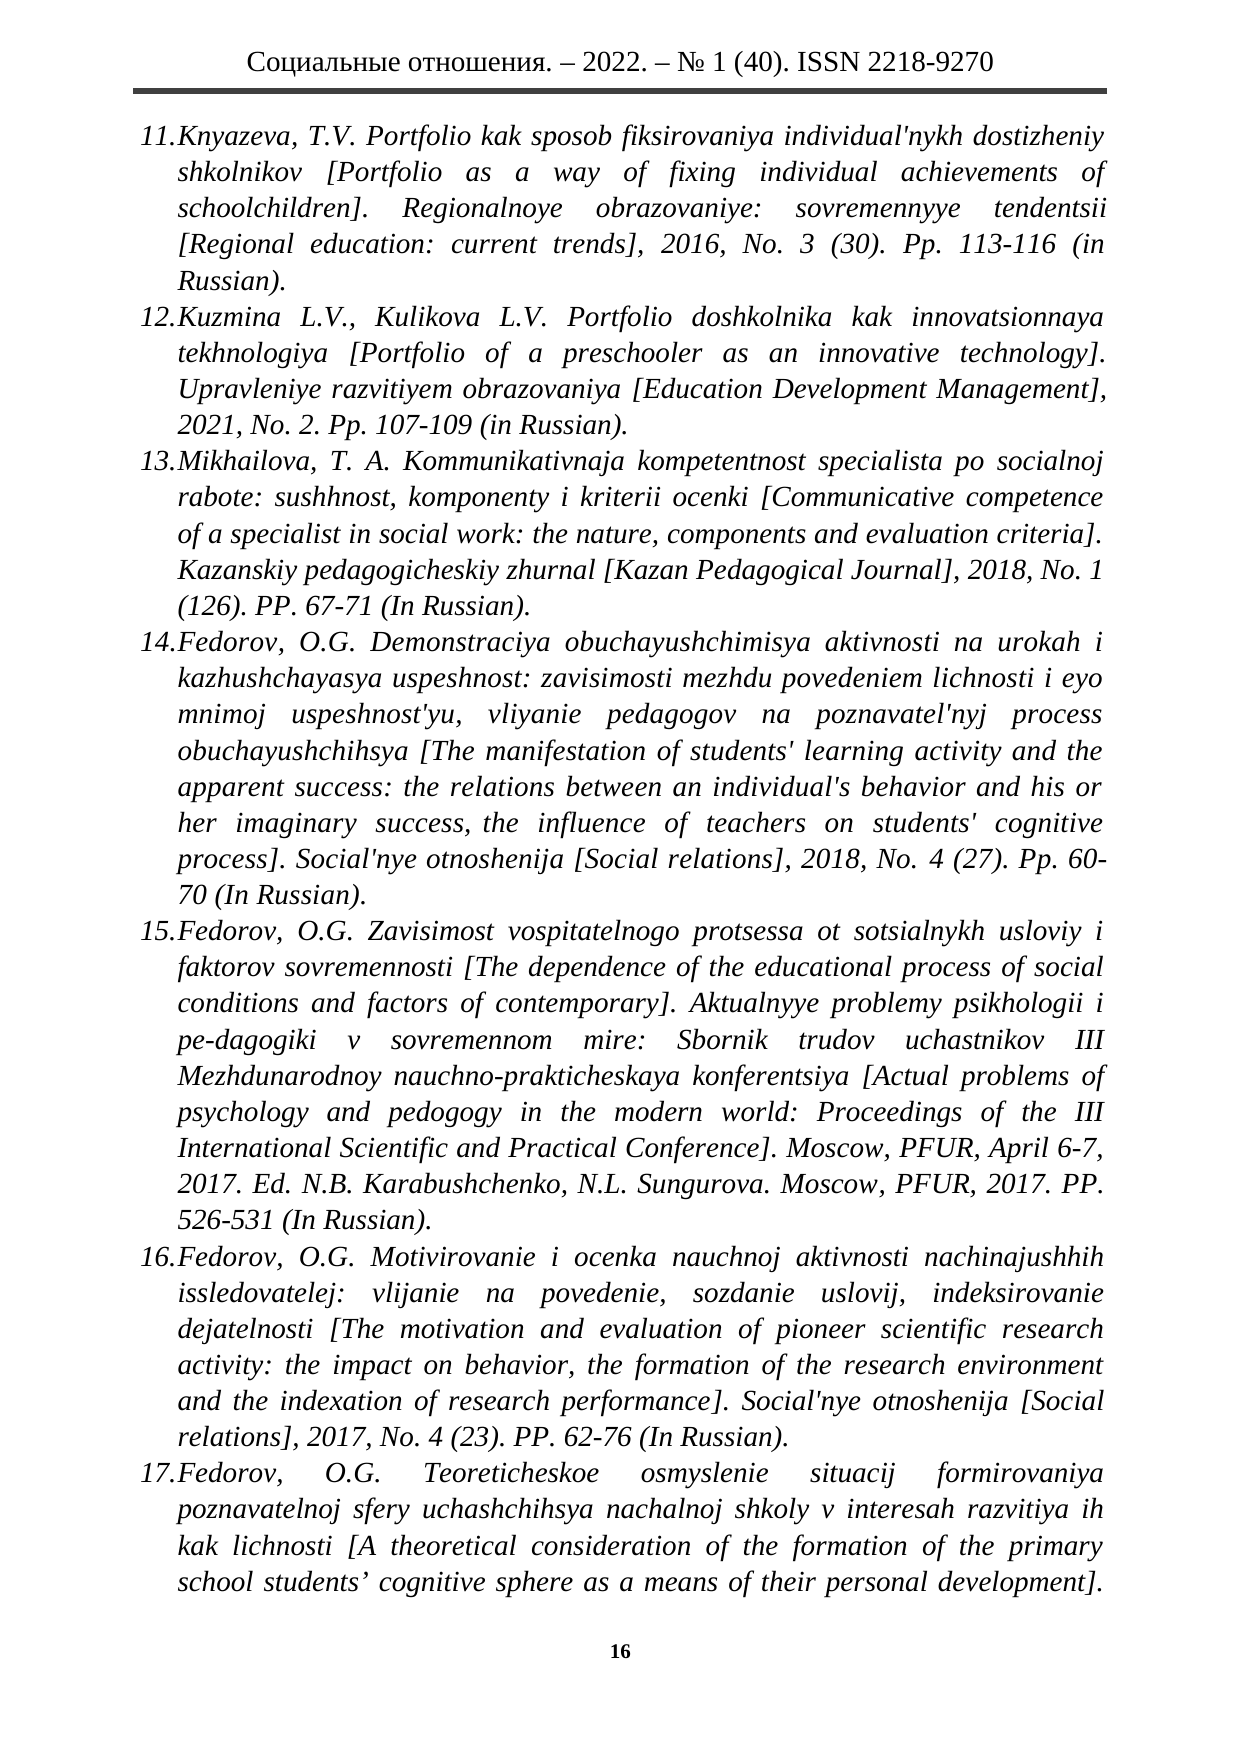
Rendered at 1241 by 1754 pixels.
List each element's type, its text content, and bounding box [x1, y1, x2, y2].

list Kuzmina L.V., Kulikova L.V. Portfolio doshkolnika kak innovatsionnaya tekhnologiya [Portfolio of a preschooler as an innovative technology]. Upravleniye razvitiyem obrazovaniya [Education Development Management], 2021, No. 2. Pp. 107-109 (in Russian). [140, 299, 1107, 441]
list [140, 1456, 1107, 1597]
list Fedorov, O.G. Demonstraciya obuchayushchimisya aktivnosti na urokah i kazhushchayasya uspeshnost: zavisimosti mezhdu povedeniem lichnosti i eyo mnimoj uspeshnost'yu, vliyanie pedagogov na poznavatel'nyj process obuchayushchihsya [The manifestation of students' learning activity and the apparent success: the relations between an individual's behavior and his or her imaginary success, the influence of teachers on students' cognitive process]. Social'nye otnoshenija [Social relations], 2018, No. 4 (27). Pp. 60-70 (In Russian). [140, 624, 1107, 911]
list Mikhailova, T. A. Kommunikativnaja kompetentnost specialista po socialnoj rabote: sushhnost, komponenty i kriterii ocenki [Communicative competence of a specialist in social work: the nature, components and evaluation criteria]. Kazanskiy pedagogicheskiy zhurnal [Kazan Pedagogical Journal], 2018, No. 1 (126). PP. 67-71 (In Russian). [140, 443, 1107, 622]
list Fedorov, O.G. Zavisimost vospitatelnogo protsessa ot sotsialnykh usloviy i faktorov sovremennosti [The dependence of the educational process of social conditions and factors of contemporary]. Aktualnyye problemy psikhologii i pe-dagogiki v sovremennom mire: Sbornik trudov uchastnikov III Mezhdunarodnoy nauchno-prakticheskaya konferentsiya [Actual problems of psychology and pedogogy in the modern world: Proceedings of the III International Scientific and Practical Conference]. Moscow, PFUR, April 6-7, 2017. Ed. N.B. Karabushchenko, N.L. Sungurova. Moscow, PFUR, 2017. PP. 526-531 (In Russian). [140, 913, 1107, 1236]
list Fedorov, O.G. Motivirovanie i ocenka nauchnoj aktivnosti nachinajushhih issledovatelej: vlijanie na povedenie, sozdanie uslovij, indeksirovanie dejatelnosti [The motivation and evaluation of pioneer scientific research activity: the impact on behavior, the formation of the research environment and the indexation of research performance]. Social'nye otnoshenija [Social relations], 2017, No. 4 (23). PP. 62-76 (In Russian). [140, 1239, 1107, 1453]
list Knyazeva, T.V. Portfolio kak sposob fiksirovaniya individual'nykh dostizheniy shkolnikov [Portfolio as a way of fixing individual achievements of schoolchildren]. Regionalnoye obrazovaniye: sovremennyye tendentsii [Regional education: current trends], 2016, No. 3 (30). Pp. 113-116 (in Russian). [140, 118, 1107, 296]
